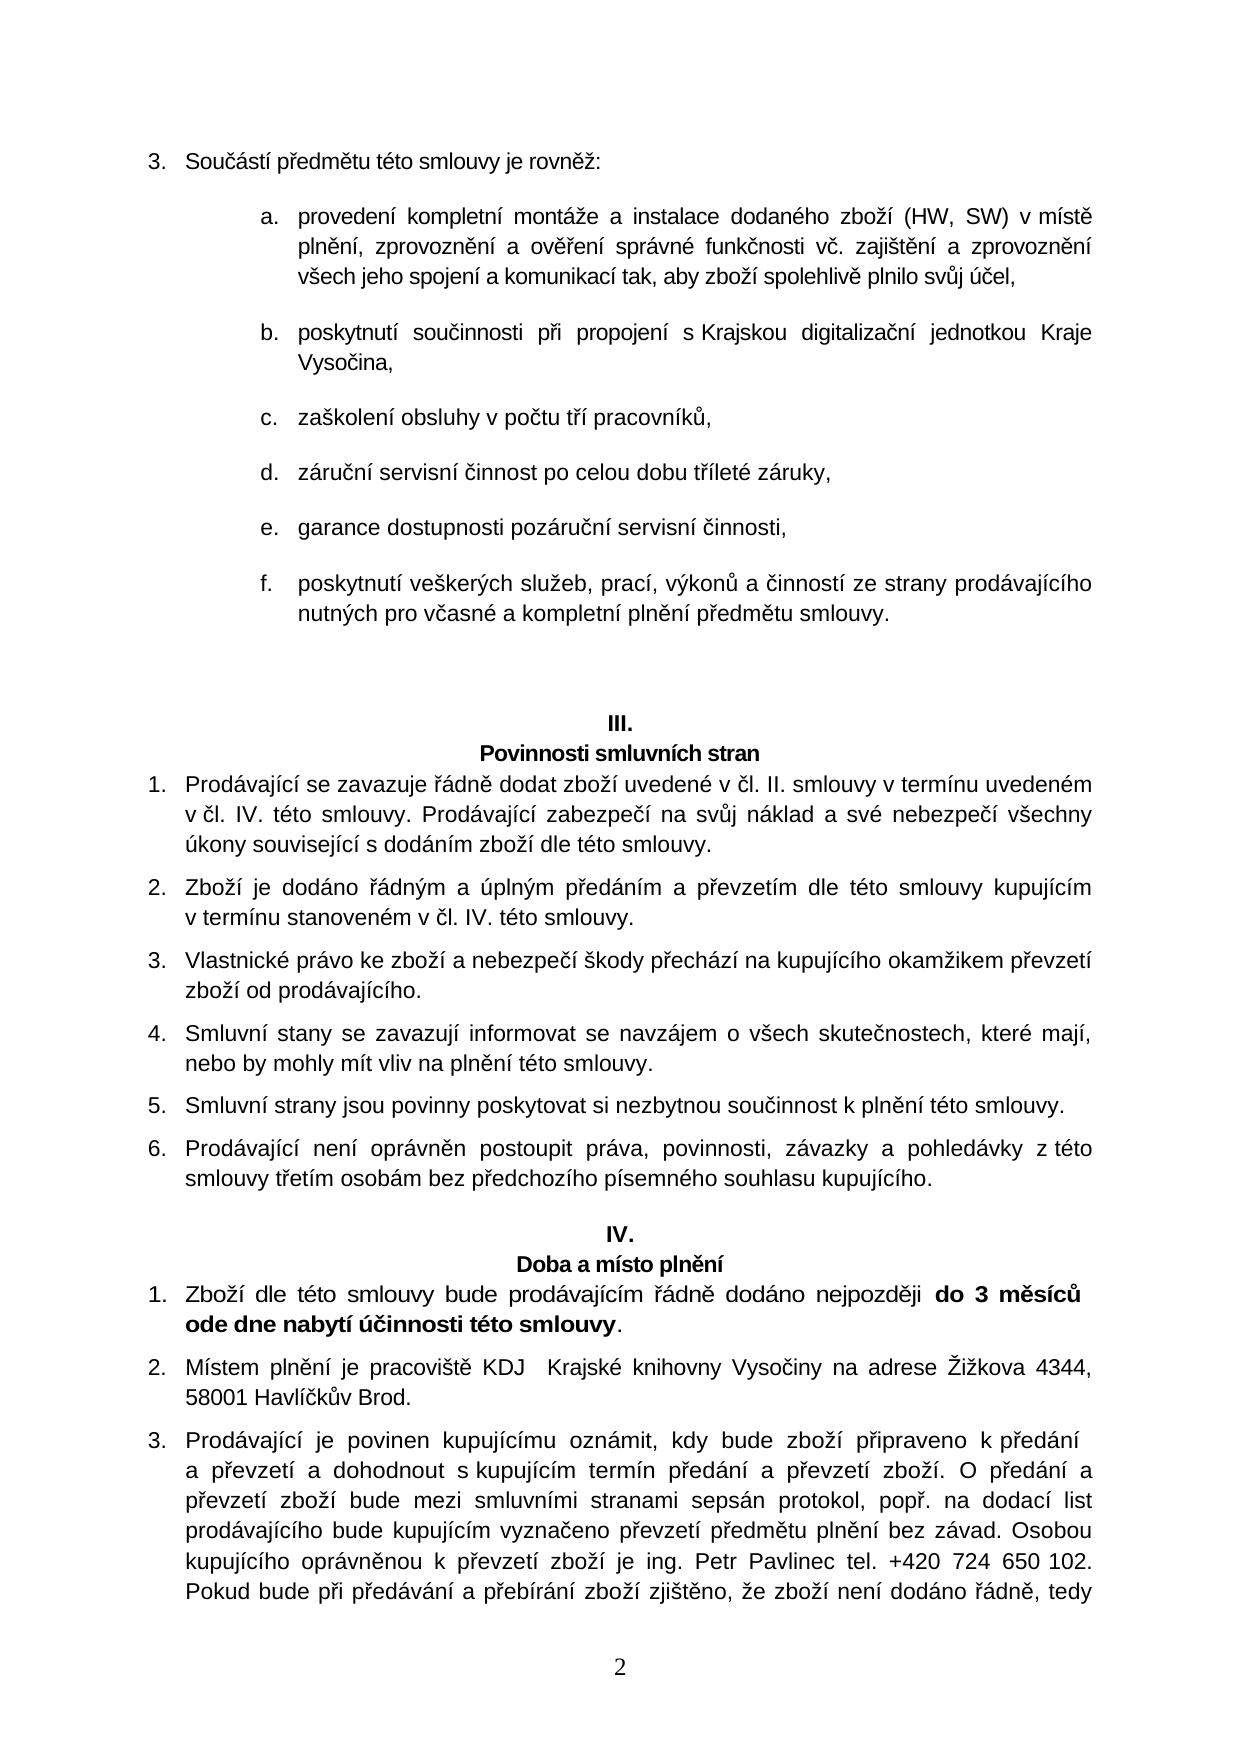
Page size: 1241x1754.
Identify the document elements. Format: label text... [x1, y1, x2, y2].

list poskytnutí veškerých služeb, prací, výkonů a činností ze strany prodávajícího nutných pro včasné a kompletní plnění předmětu smlouvy. [260, 569, 1092, 626]
list záruční servisní činnost po celou dobu tříleté záruky, [260, 459, 1092, 486]
list poskytnutí součinnosti při propojení s Krajskou digitalizační jednotkou Kraje Vysočina, [260, 318, 1092, 375]
list Vlastnické právo ke zboží a nebezpečí škody přechází na kupujícího okamžikem převzetí zboží od prodávajícího. [148, 947, 1092, 1003]
text 1. Zboží dle této smlouvy bude prodávajícím řádně dodáno nejpozději do 3 měsíců ode dne nabytí účinnosti této smlouvy. [148, 1281, 1092, 1338]
list Smluvní stany se zavazují informovat se navzájem o všech skutečnostech, které mají, nebo by mohly mít vliv na plnění této smlouvy. [148, 1019, 1092, 1076]
list Prodávající není oprávněn postoupit práva, povinnosti, závazky a pohledávky z této smlouvy třetím osobám bez předchozího písemného souhlasu kupujícího. [148, 1135, 1092, 1192]
list Místem plnění je pracoviště KDJ Krajské knihovny Vysočiny na adrese Žižkova 4344, 58001 Havlíčkův Brod. [148, 1354, 1092, 1411]
list zaškolení obsluhy v počtu tří pracovníků, [260, 404, 1092, 430]
subtitle Doba a místo plnění [148, 1251, 1092, 1277]
subtitle IV. [148, 1221, 1092, 1247]
list Zboží je dodáno řádným a úplným předáním a převzetím dle této smlouvy kupujícím v termínu stanoveném v čl. IV. této smlouvy. [148, 874, 1092, 930]
list Součástí předmětu této smlouvy je rovněž: [148, 148, 1092, 174]
list provedení kompletní montáže a instalace dodaného zboží (HW, SW) v místě plnění, zprovoznění a ověření správné funkčnosti vč. zajištění a zprovoznění všech jeho spojení a komunikací tak, aby zboží spolehlivě plnilo svůj účel, [260, 203, 1092, 290]
list garance dostupnosti pozáruční servisní činnosti, [260, 514, 1092, 541]
subtitle III. [148, 710, 1092, 737]
list Smluvní strany jsou povinny poskytovat si nezbytnou součinnost k plnění této smlouvy. [148, 1092, 1092, 1119]
list Prodávající se zavazuje řádně dodat zboží uvedené v čl. II. smlouvy v termínu uvedeném v čl. IV. této smlouvy. Prodávající zabezpečí na svůj náklad a své nebezpečí všechny úkony související s dodáním zboží dle této smlouvy. [148, 771, 1092, 857]
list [148, 1427, 1092, 1604]
text Povinnosti smluvních stran [148, 740, 1092, 767]
